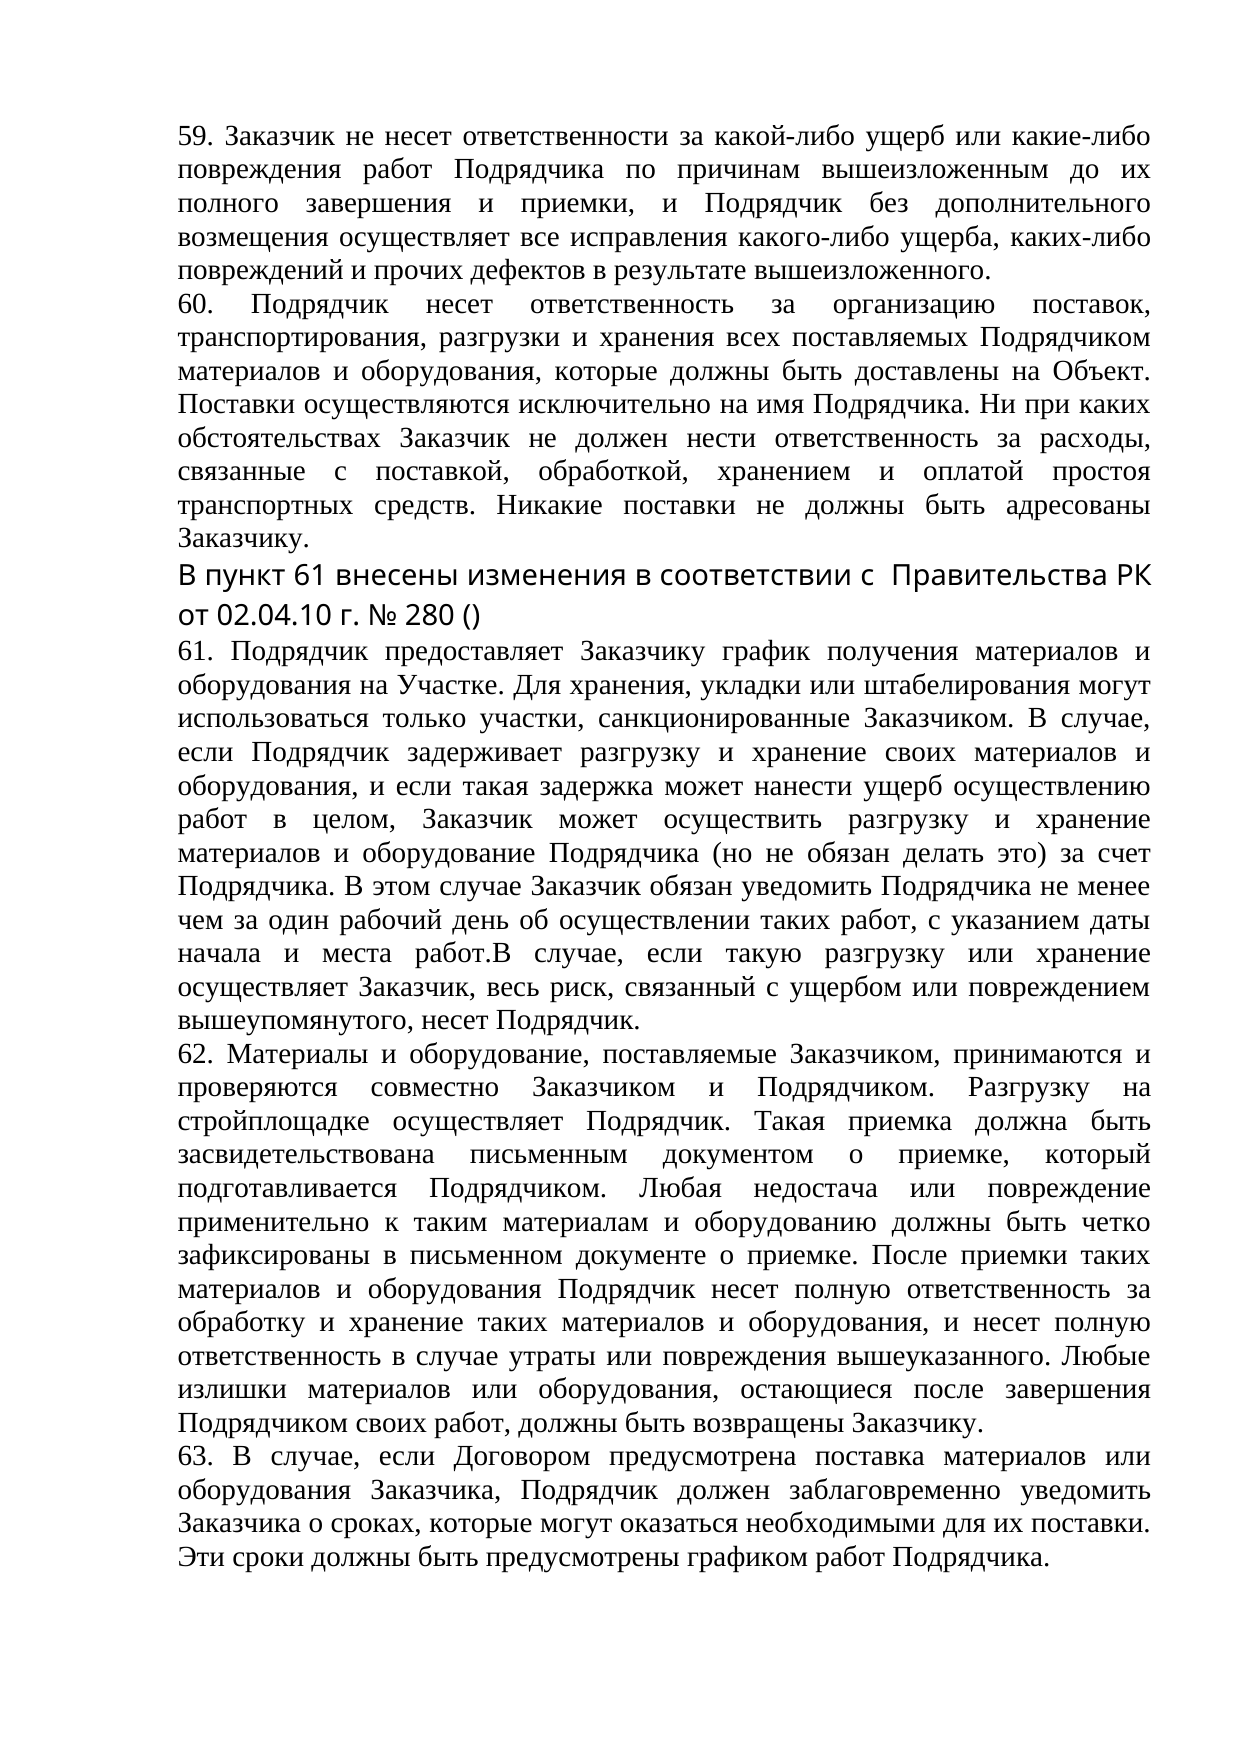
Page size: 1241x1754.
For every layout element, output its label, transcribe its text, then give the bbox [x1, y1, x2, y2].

text В пункт 61 внесены изменения в соответствии с постановлением Правительства РК от 02.04.10 г. № 280 (см. стар. ред.) [177, 554, 1152, 633]
text 61. Подрядчик предоставляет Заказчику график получения материалов и оборудования на Участке. Для хранения, укладки или штабелирования могут использоваться только участки, санкционированные Заказчиком. В случае, если Подрядчик задерживает разгрузку и хранение своих материалов и оборудования, и если такая задержка может нанести ущерб осуществлению работ в целом, Заказчик может осуществить разгрузку и хранение материалов и оборудование Подрядчика (но не обязан делать это) за счет Подрядчика. В этом случае Заказчик обязан уведомить Подрядчика не менее чем за один рабочий день об осуществлении таких работ, с указанием даты начала и места работ.В случае, если такую разгрузку или хранение осуществляет Заказчик, весь риск, связанный с ущербом или повреждением вышеупомянутого, несет Подрядчик. [177, 633, 1152, 1036]
text 62. Материалы и оборудование, поставляемые Заказчиком, принимаются и проверяются совместно Заказчиком и Подрядчиком. Разгрузку на стройплощадке осуществляет Подрядчик. Такая приемка должна быть засвидетельствована письменным документом о приемке, который подготавливается Подрядчиком. Любая недостача или повреждение применительно к таким материалам и оборудованию должны быть четко зафиксированы в письменном документе о приемке. После приемки таких материалов и оборудования Подрядчик несет полную ответственность за обработку и хранение таких материалов и оборудования, и несет полную ответственность в случае утраты или повреждения вышеуказанного. Любые излишки материалов или оборудования, остающиеся после завершения Подрядчиком своих работ, должны быть возвращены Заказчику. [177, 1036, 1152, 1438]
text 59. Заказчик не несет ответственности за какой-либо ущерб или какие-либо повреждения работ Подрядчика по причинам вышеизложенным до их полного завершения и приемки, и Подрядчик без дополнительного возмещения осуществляет все исправления какого-либо ущерба, каких-либо повреждений и прочих дефектов в результате вышеизложенного. [177, 118, 1152, 286]
text 60. Подрядчик несет ответственность за организацию поставок, транспортирования, разгрузки и хранения всех поставляемых Подрядчиком материалов и оборудования, которые должны быть доставлены на Объект. Поставки осуществляются исключительно на имя Подрядчика. Ни при каких обстоятельствах Заказчик не должен нести ответственность за расходы, связанные с поставкой, обработкой, хранением и оплатой простоя транспортных средств. Никакие поставки не должны быть адресованы Заказчику. [177, 286, 1152, 554]
text 63. В случае, если Договором предусмотрена поставка материалов или оборудования Заказчика, Подрядчик должен заблаговременно уведомить Заказчика о сроках, которые могут оказаться необходимыми для их поставки. Эти сроки должны быть предусмотрены графиком работ Подрядчика. [177, 1438, 1152, 1573]
